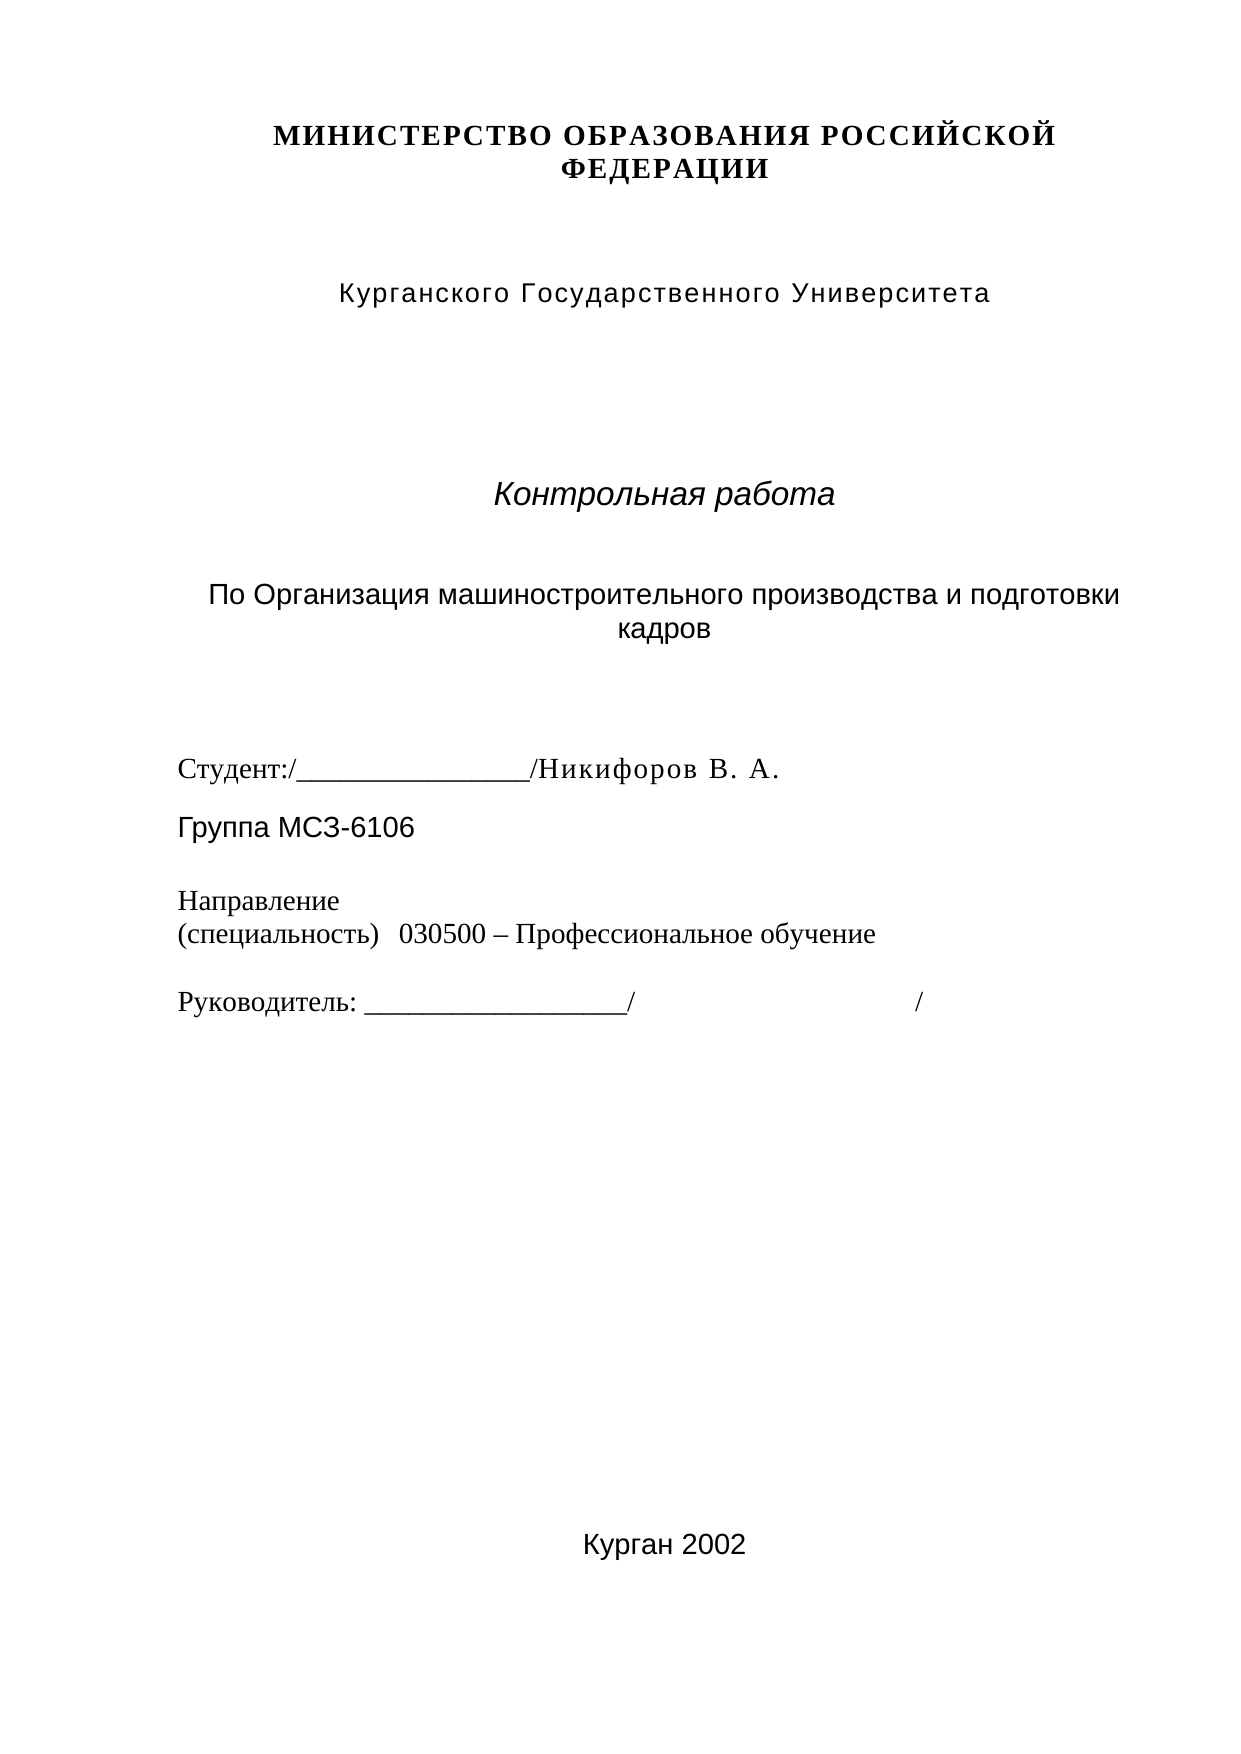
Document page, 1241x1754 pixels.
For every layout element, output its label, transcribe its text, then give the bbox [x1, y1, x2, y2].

title МИНИСТЕРСТВО ОБРАЗОВАНИЯ РОССИЙСКОЙ ФЕДЕРАЦИИ [177, 118, 1152, 185]
text Руководитель: __________________/ / [177, 984, 1152, 1017]
text Направление [177, 883, 1152, 917]
subtitle По Организация машиностроительного производства и подготовки кадров [177, 577, 1152, 644]
text Студент:/________________/Никифоров В. А. [177, 751, 1152, 785]
subtitle Группа МСЗ-6106 [177, 810, 1152, 843]
subtitle Курганского Государственного Университета [177, 277, 1152, 308]
subtitle Контрольная работа [177, 474, 1152, 512]
subtitle Курган 2002 [177, 1527, 1152, 1561]
text (специальность) 030500 – Профессиональное обучение [177, 917, 1152, 950]
